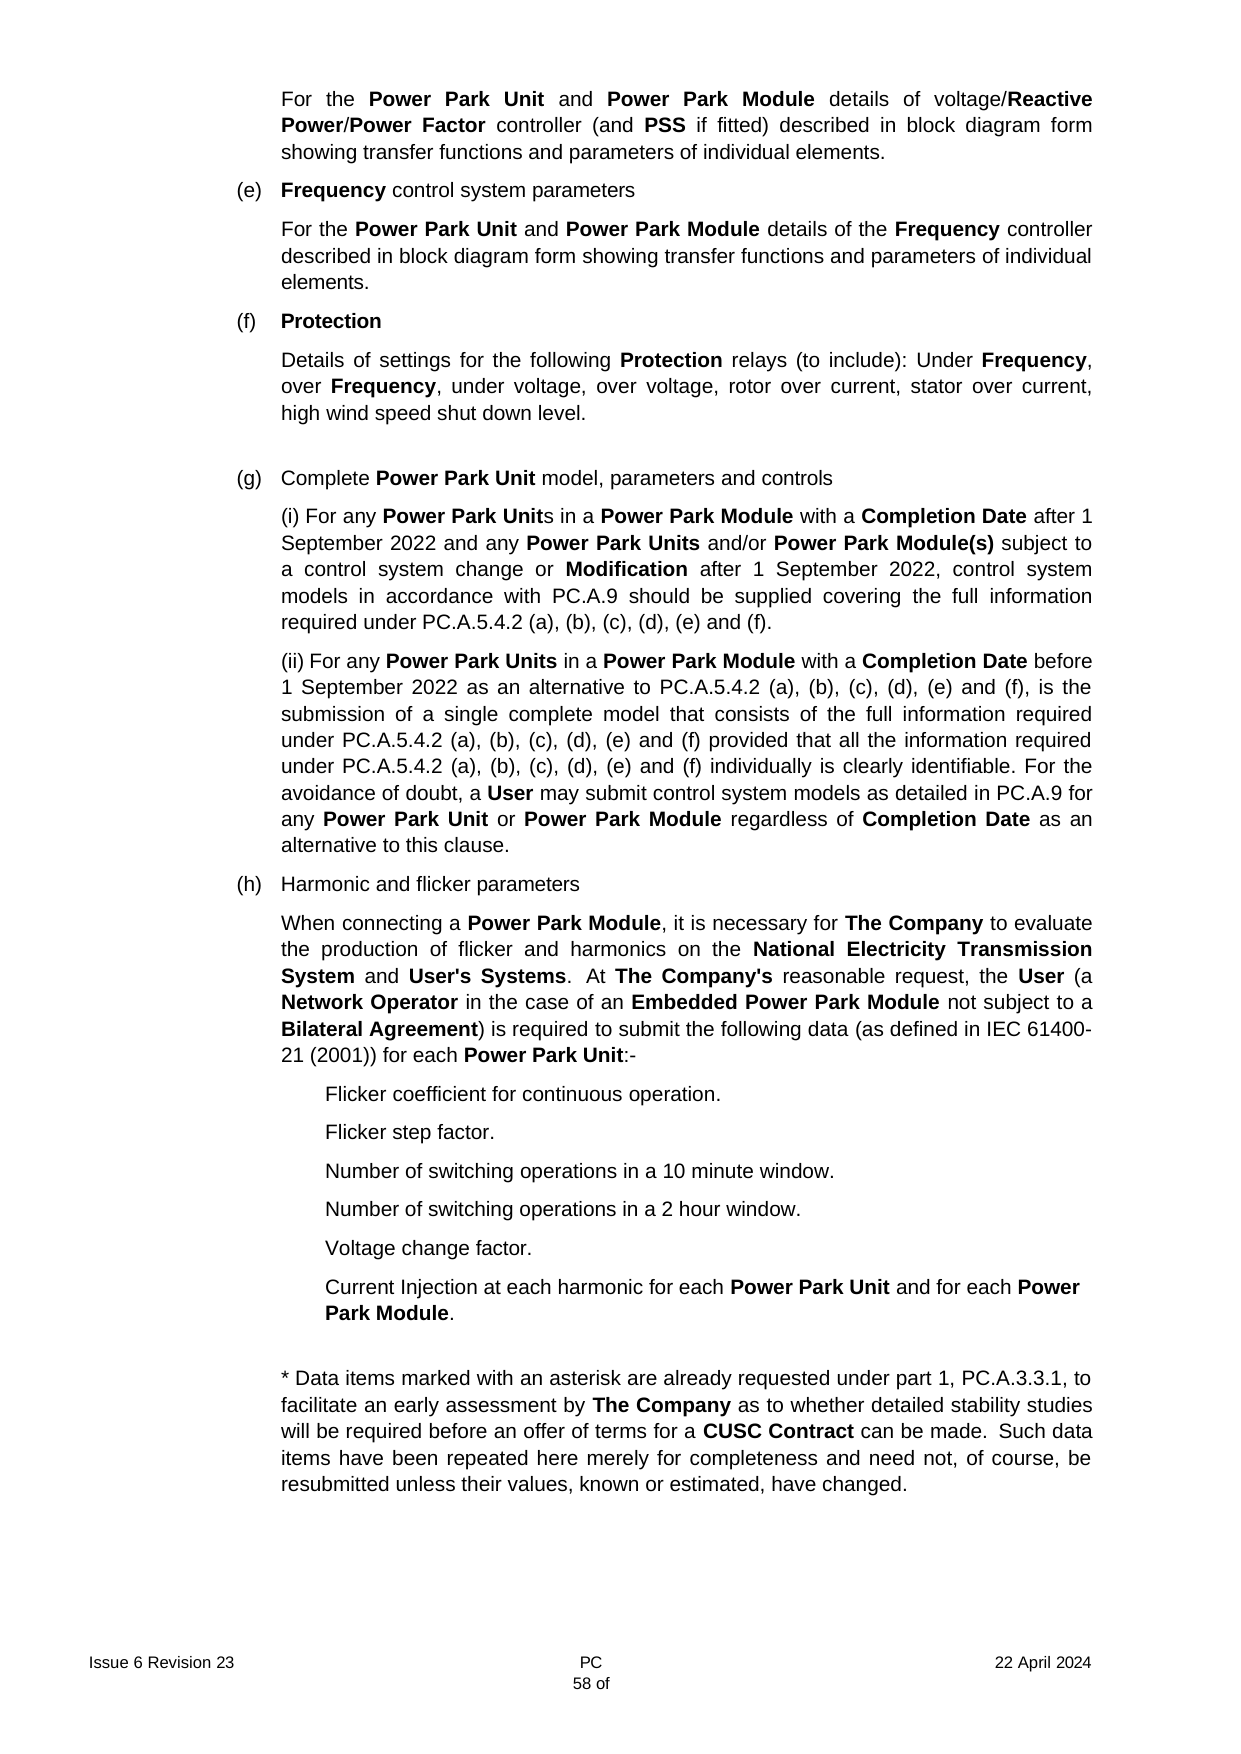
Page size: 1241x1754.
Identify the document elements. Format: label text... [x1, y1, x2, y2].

text Voltage change factor. [325, 1236, 1188, 1260]
text For the Power Park Unit and Power Park Module details of voltage/Reactive Power/Power Factor controller (and PSS if fitted) described in block diagram form showing transfer functions and parameters of individual elements. [281, 87, 1093, 163]
list Complete Power Park Unit model, parameters and controls [236, 465, 1188, 489]
text Current Injection at each harmonic for each Power Park Unit and for each Power Park Module. [325, 1275, 1092, 1325]
text Details of settings for the following Protection relays (to include): Under Frequency, over Frequency, under voltage, over voltage, rotor over current, stator over current, high wind speed shut down level. [281, 348, 1093, 424]
text When connecting a Power Park Module, it is necessary for The Company to evaluate the production of flicker and harmonics on the National Electricity Transmission System and User's Systems. At The Company's reasonable request, the User (a Network Operator in the case of an Embedded Power Park Module not subject to a Bilateral Agreement) is required to submit the following data (as defined in IEC 61400- 21 (2001)) for each Power Park Unit:- [281, 911, 1093, 1067]
list Harmonic and flicker parameters [236, 872, 1188, 896]
subtitle Protection [236, 308, 1188, 332]
list Frequency control system parameters [236, 178, 1188, 202]
list For any Power Park Units in a Power Park Module with a Completion Date before 1 September 2022 as an alternative to PC.A.5.4.2 (a), (b), (c), (d), (e) and (f), is the submission of a single complete model that consists of the full information required under PC.A.5.4.2 (a), (b), (c), (d), (e) and (f) provided that all the information required under PC.A.5.4.2 (a), (b), (c), (d), (e) and (f) individually is clearly identifiable. For the avoidance of doubt, a User may submit control system models as detailed in PC.A.9 for any Power Park Unit or Power Park Module regardless of Completion Date as an alternative to this clause. [281, 649, 1093, 857]
list For any Power Park Units in a Power Park Module with a Completion Date after 1 September 2022 and any Power Park Units and/or Power Park Module(s) subject to a control system change or Modification after 1 September 2022, control system models in accordance with PC.A.9 should be supplied covering the full information required under PC.A.5.4.2 (a), (b), (c), (d), (e) and (f). [281, 504, 1093, 634]
text * Data items marked with an asterisk are already requested under part 1, PC.A.3.3.1, to facilitate an early assessment by The Company as to whether detailed stability studies will be required before an offer of terms for a CUSC Contract can be made. Such data items have been repeated here merely for completeness and need not, of course, be resubmitted unless their values, known or estimated, have changed. [281, 1366, 1093, 1496]
text For the Power Park Unit and Power Park Module details of the Frequency controller described in block diagram form showing transfer functions and parameters of individual elements. [281, 217, 1093, 294]
text Number of switching operations in a 10 minute window. Number of switching operations in a 2 hour window. [325, 1159, 876, 1221]
text Flicker coefficient for continuous operation. Flicker step factor. [325, 1081, 739, 1144]
